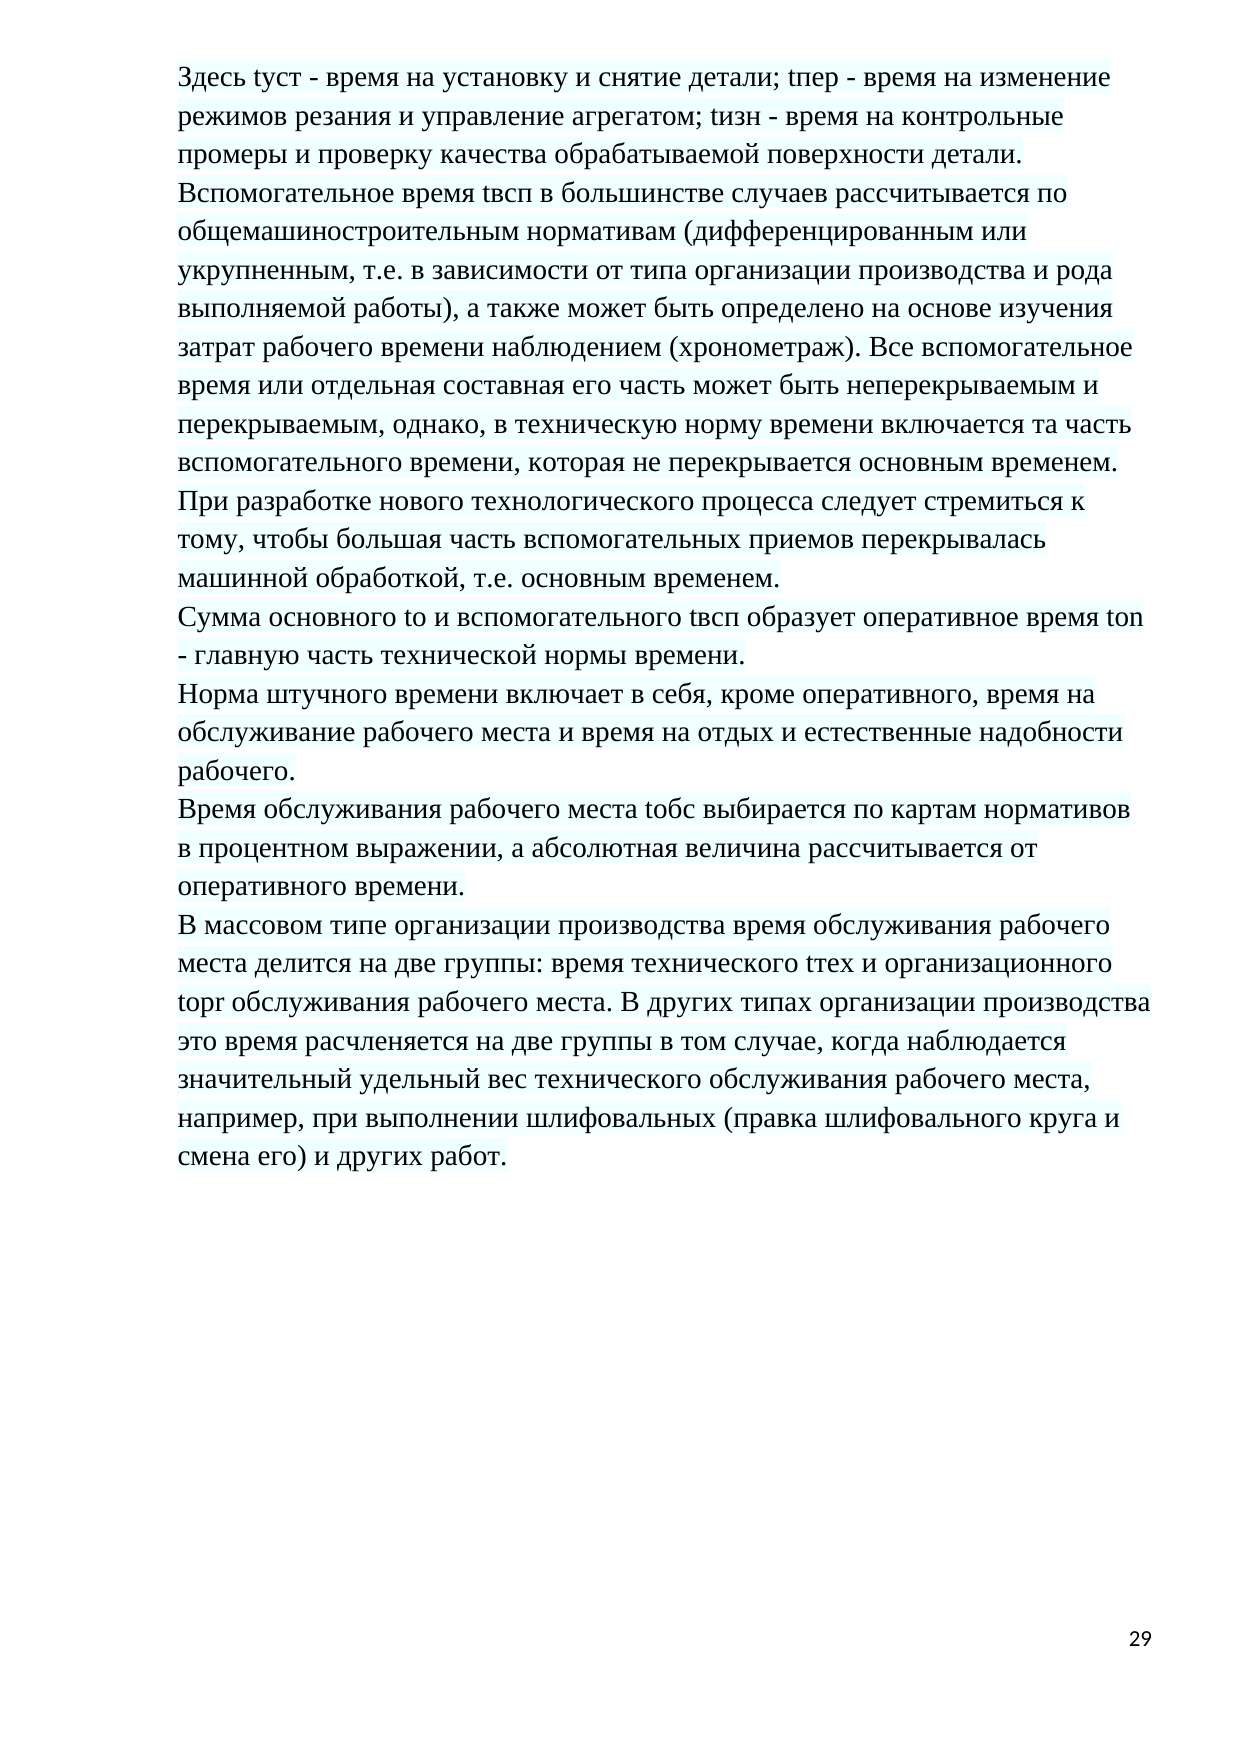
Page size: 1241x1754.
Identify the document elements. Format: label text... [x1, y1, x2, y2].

text Норма штучного времени включает в себя, кроме оперативного, время на обслуживание рабочего места и время на отдых и естественные надобности рабочего. [177, 676, 1152, 786]
text В массовом типе организации производства время обслуживания рабочего места делится на две группы: время технического tтех и организационного topr обслуживания рабочего места. В других типах организации производства это время расчленяется на две группы в том случае, когда наблюдается значительный удельный вес технического обслуживания рабочего места, например, при выполнении шлифовальных (правка шлифовального круга и смена его) и других работ. [177, 907, 1152, 1172]
text Сумма основного to и вспомогательного tвсп образует оперативное время ton - главную часть технической нормы времени. [177, 599, 1152, 671]
text Здесь tуст - время на установку и снятие детали; tпер - время на изменение режимов резания и управление агрегатом; tизн - время на контрольные промеры и проверку качества обрабатываемой поверхности детали. [177, 59, 1152, 170]
text При разработке нового технологического процесса следует стремиться к тому, чтобы большая часть вспомогательных приемов перекрывалась машинной обработкой, т.е. основным временем. [177, 483, 1152, 594]
text Вспомогательное время tвсп в большинстве случаев рассчитывается по общемашиностроительным нормативам (дифференцированным или укрупненным, т.е. в зависимости от типа организации производства и рода выполняемой работы), а также может быть определено на основе изучения затрат рабочего времени наблюдением (хронометраж). Все вспомогательное время или отдельная составная его часть может быть неперекрываемым и перекрываемым, однако, в техническую норму времени включается та часть вспомогательного времени, которая не перекрывается основным временем. [177, 175, 1152, 478]
text Время обслуживания рабочего места tобс выбирается по картам нормативов в процентном выражении, а абсолютная величина рассчитывается от оперативного времени. [177, 791, 1152, 902]
